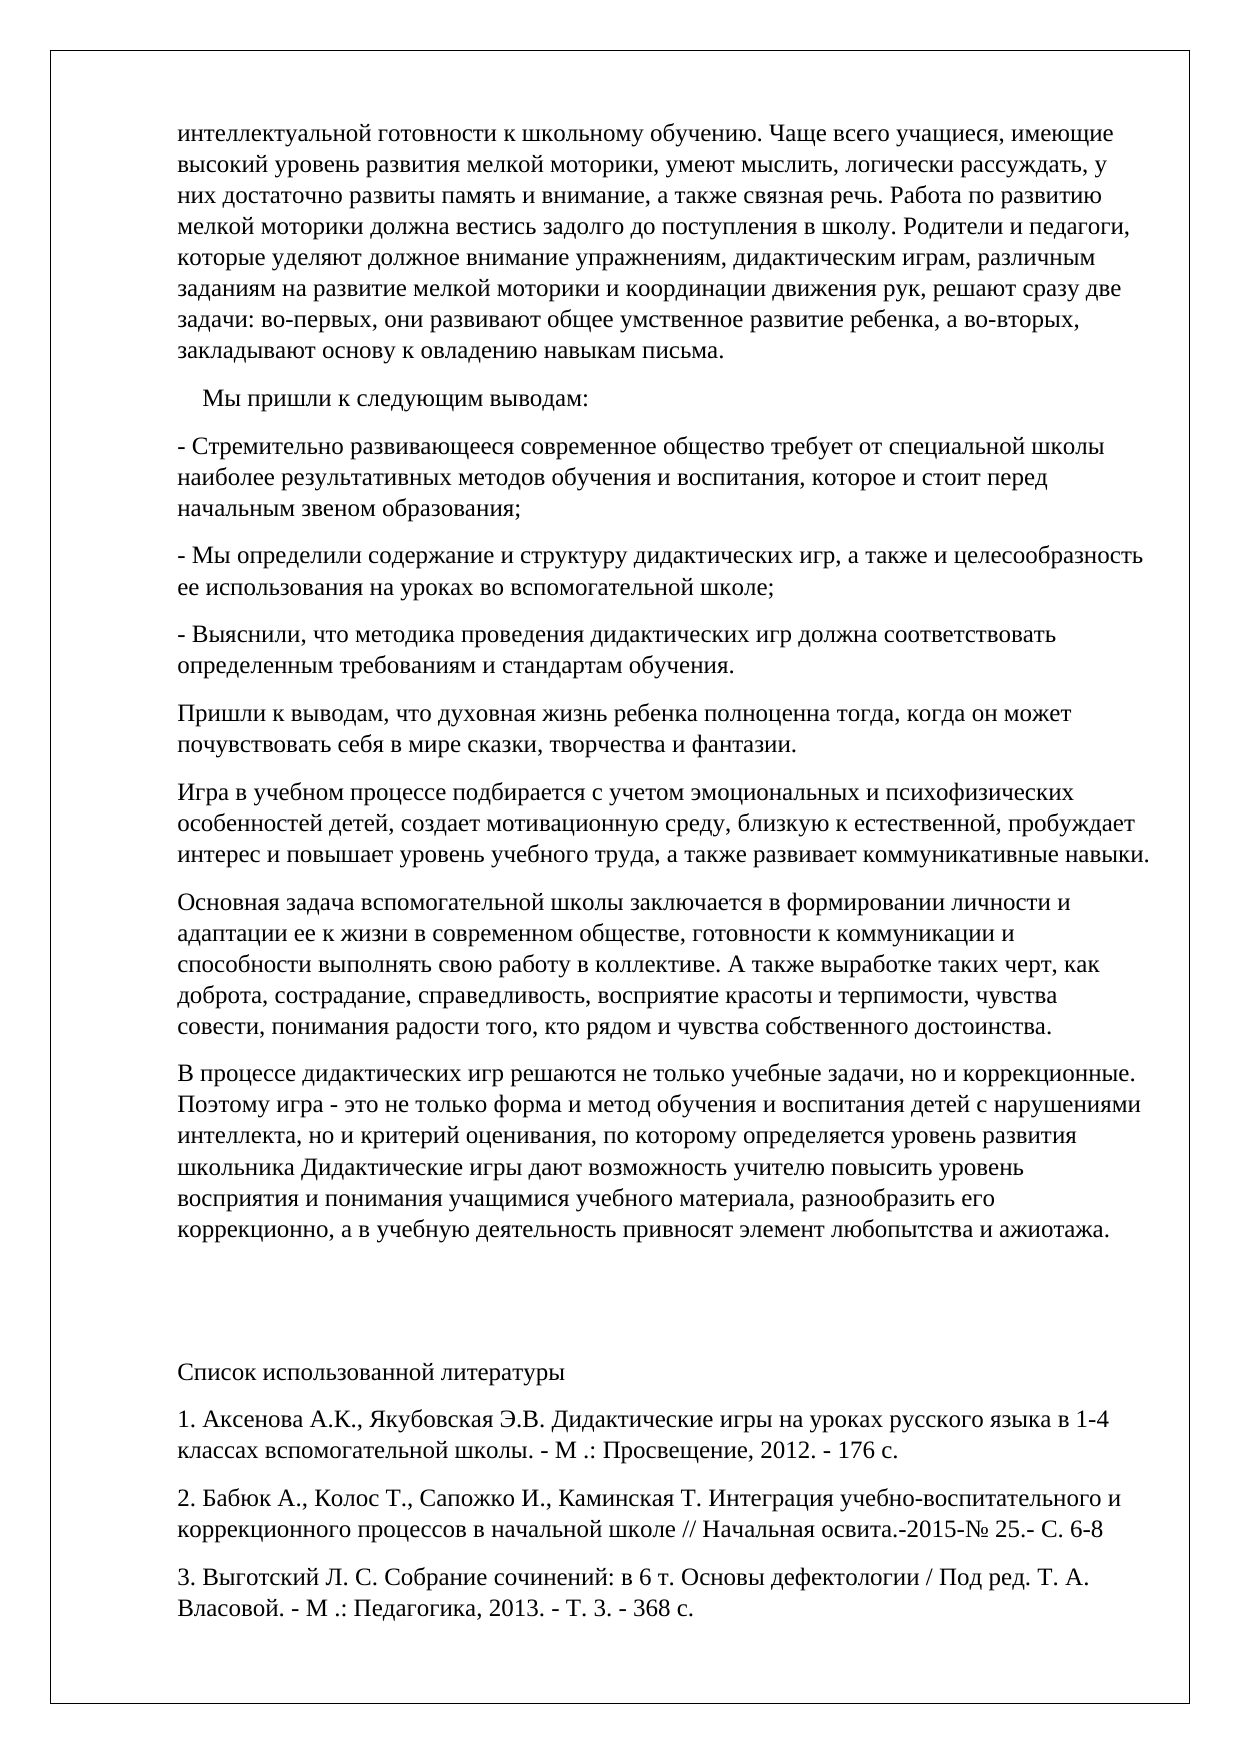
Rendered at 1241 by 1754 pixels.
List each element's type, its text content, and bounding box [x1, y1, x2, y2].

text Пришли к выводам, что духовная жизнь ребенка полноценна тогда, когда он может почувствовать себя в мире сказки, творчества и фантазии. [177, 698, 1152, 758]
text - Мы определили содержание и структуру дидактических игр, а также и целесообразность ее использования на уроках во вспомогательной школе; [177, 541, 1152, 600]
text В процессе дидактических игр решаются не только учебные задачи, но и коррекционные. Поэтому игра - это не только форма и метод обучения и воспитания детей с нарушениями интеллекта, но и критерий оценивания, по которому определяется уровень развития школьника Дидактические игры дают возможность учителю повысить уровень восприятия и понимания учащимися учебного материала, разнообразить его коррекционно, а в учебную деятельность привносят элемент любопытства и ажиотажа. [177, 1058, 1152, 1242]
text Мы пришли к следующим выводам: [177, 383, 1152, 412]
text Игра в учебном процессе подбирается с учетом эмоциональных и психофизических особенностей детей, создает мотивационную среду, близкую к естественной, пробуждает интерес и повышает уровень учебного труда, а также развивает коммуникативные навыки. [177, 777, 1152, 868]
text 2. Бабюк А., Колос Т., Сапожко И., Каминская Т. Интеграция учебно-воспитательного и коррекционного процессов в начальной школе // Начальная освита.-2015-№ 25.- С. 6-8 [177, 1483, 1152, 1543]
text Список использованной литературы [177, 1357, 1152, 1386]
text 3. Выготский Л. С. Собрание сочинений: в 6 т. Основы дефектологии / Под ред. Т. А. Власовой. - М .: Педагогика, 2013. - Т. 3. - 368 с. [177, 1562, 1152, 1622]
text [177, 118, 1152, 364]
text - Стремительно развивающееся современное общество требует от специальной школы наиболее результативных методов обучения и воспитания, которое и стоит перед начальным звеном образования; [177, 431, 1152, 522]
text 1. Аксенова А.К., Якубовская Э.В. Дидактические игры на уроках русского языка в 1-4 классах вспомогательной школы. - М .: Просвещение, 2012. - 176 с. [177, 1404, 1152, 1464]
text - Выяснили, что методика проведения дидактических игр должна соответствовать определенным требованиям и стандартам обучения. [177, 619, 1152, 679]
text Основная задача вспомогательной школы заключается в формировании личности и адаптации ее к жизни в современном обществе, готовности к коммуникации и способности выполнять свою работу в коллективе. А также выработке таких черт, как доброта, сострадание, справедливость, восприятие красоты и терпимости, чувства совести, понимания радости того, кто рядом и чувства собственного достоинства. [177, 887, 1152, 1039]
